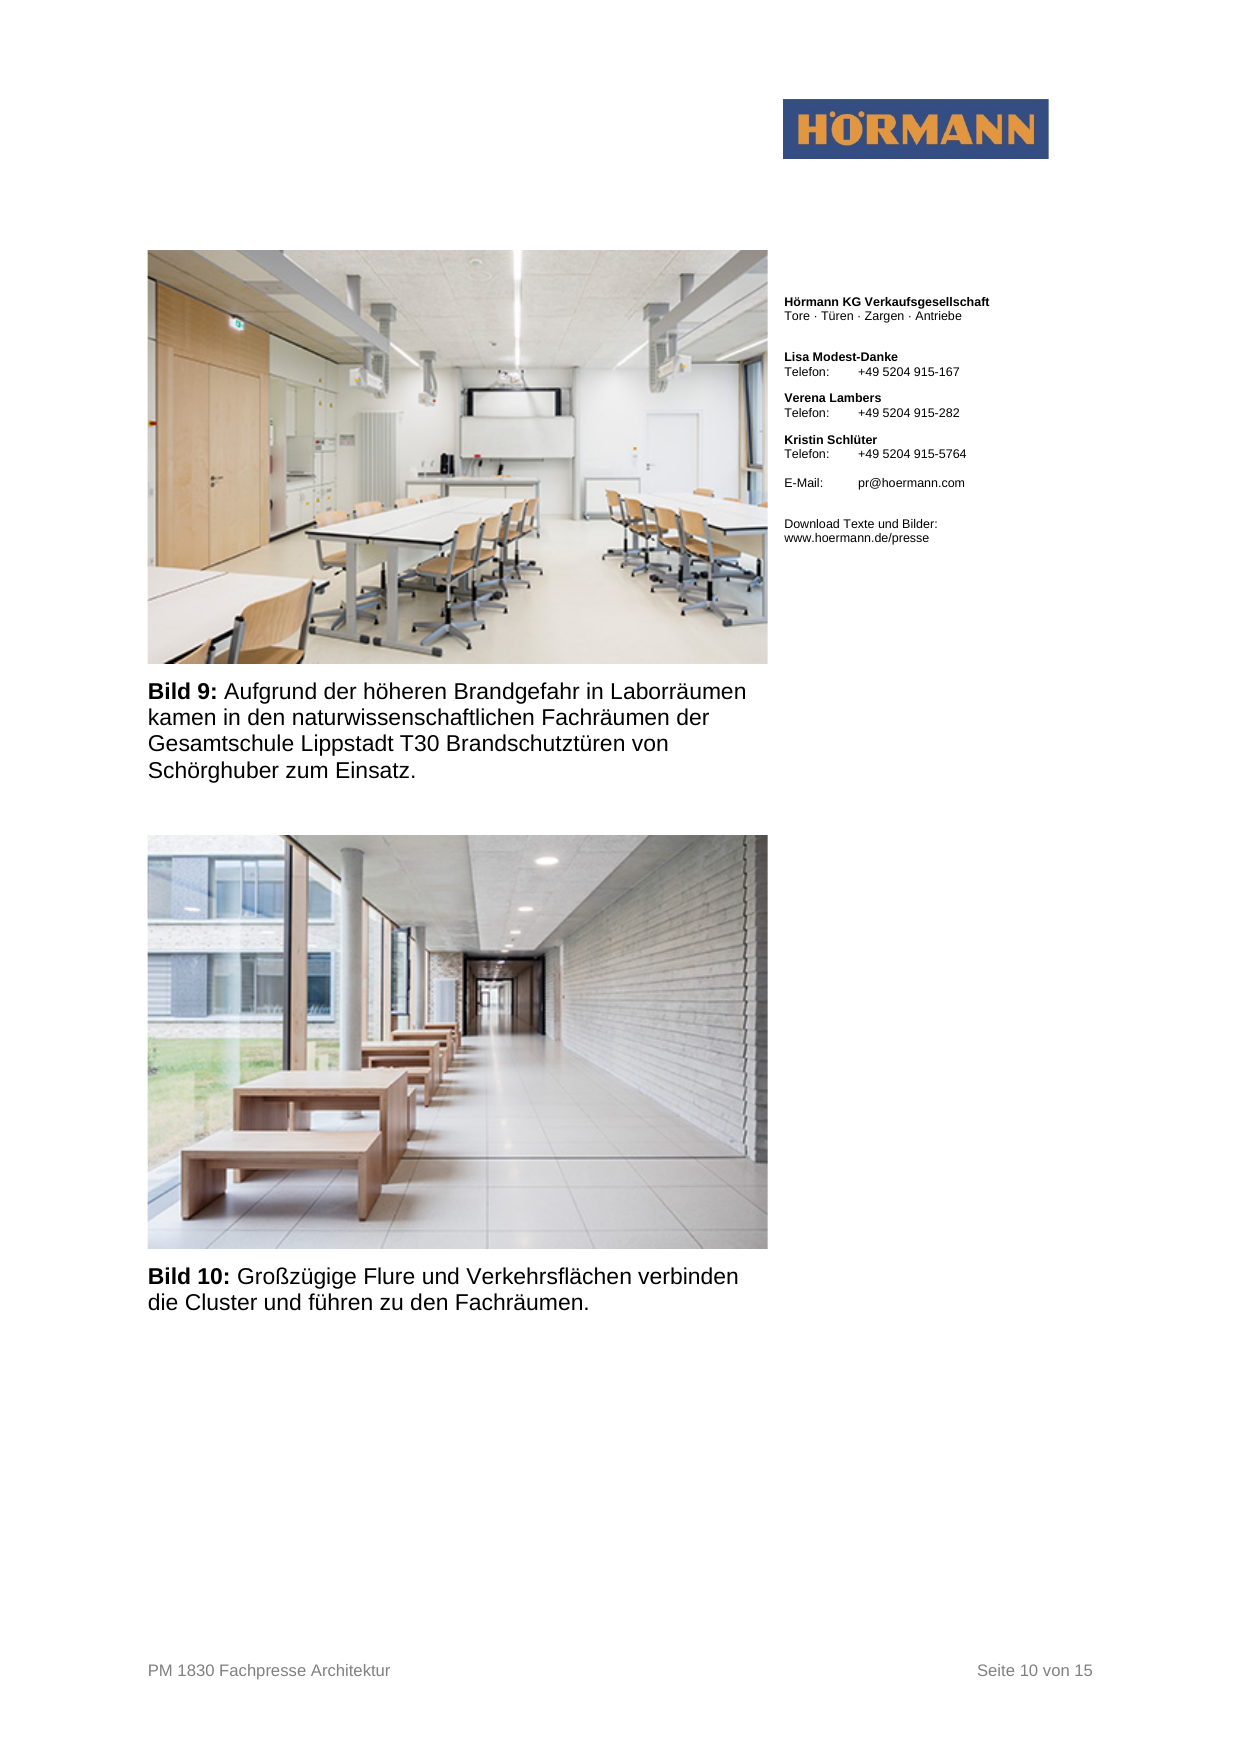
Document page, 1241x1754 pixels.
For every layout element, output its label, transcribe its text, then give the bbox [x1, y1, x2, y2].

picture [147, 250, 768, 664]
picture [147, 835, 768, 1249]
text Bild 9: Aufgrund der höheren Brandgefahr in Laborräumen kamen in den naturwissenschaftlichen Fachräumen der Gesamtschule Lippstadt T30 Brandschutztüren von Schörghuber zum Einsatz. [148, 678, 768, 783]
text Bild 10: Großzügige Flure und Verkehrsflächen verbinden die Cluster und führen zu den Fachräumen. [148, 1263, 768, 1316]
picture [783, 99, 1049, 159]
